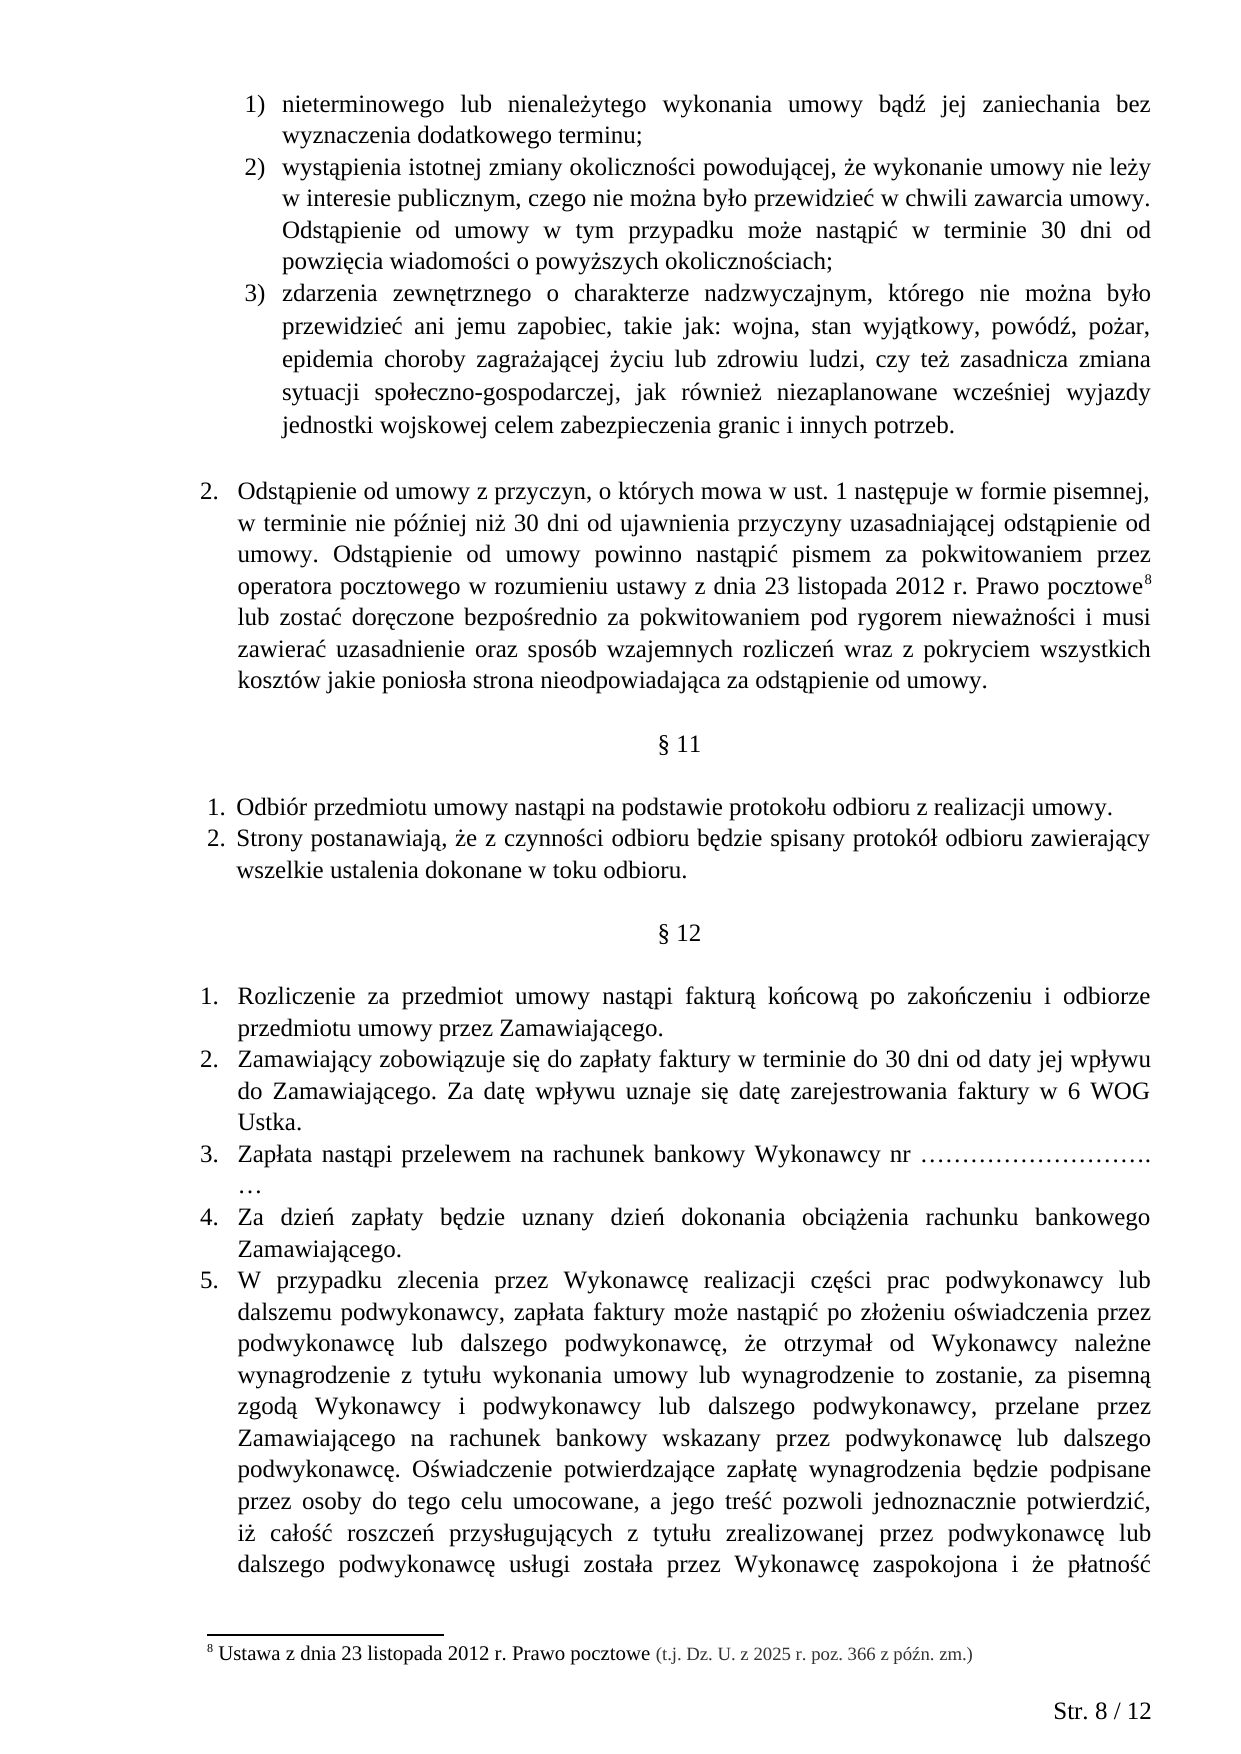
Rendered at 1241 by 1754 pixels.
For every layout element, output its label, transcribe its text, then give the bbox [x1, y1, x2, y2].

list Odbiór przedmiotu umowy nastąpi na podstawie protokołu odbioru z realizacji umowy. [207, 792, 1152, 821]
list Odstąpienie od umowy z przyczyn, o których mowa w ust. 1 następuje w formie pisemnej, w terminie nie później niż 30 dni od ujawnienia przyczyny uzasadniającej odstąpienie od umowy. Odstąpienie od umowy powinno nastąpić pismem za pokwitowaniem przez operatora pocztowego w rozumieniu ustawy z dnia 23 listopada 2012 r. Prawo pocztowe lub zostać doręczone bezpośrednio za pokwitowaniem pod rygorem nieważności i musi zawierać uzasadnienie oraz sposób wzajemnych rozliczeń wraz z pokryciem wszystkich kosztów jakie poniosła strona nieodpowiadająca za odstąpienie od umowy. [200, 476, 1152, 694]
list zdarzenia zewnętrznego o charakterze nadzwyczajnym, którego nie można było przewidzieć ani jemu zapobiec, takie jak: wojna, stan wyjątkowy, powódź, pożar, epidemia choroby zagrażającej życiu lub zdrowiu ludzi, czy też zasadnicza zmiana sytuacji społeczno-gospodarczej, jak również niezaplanowane wcześniej wyjazdy jednostki wojskowej celem zabezpieczenia granic i innych potrzeb. [244, 278, 1152, 439]
list Zamawiający zobowiązuje się do zapłaty faktury w terminie do 30 dni od daty jej wpływu do Zamawiającego. Za datę wpływu uznaje się datę zarejestrowania faktury w 6 WOG Ustka. [200, 1044, 1152, 1136]
list Rozliczenie za przedmiot umowy nastąpi fakturą końcową po zakończeniu i odbiorze przedmiotu umowy przez Zamawiającego. [200, 981, 1152, 1041]
text 11 [207, 729, 1152, 757]
list Za dzień zapłaty będzie uznany dzień dokonania obciążenia rachunku bankowego Zamawiającego. [200, 1202, 1152, 1262]
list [200, 1265, 1152, 1578]
list Zapłata nastąpi przelewem na rachunek bankowy Wykonawcy nr ……………………….… [200, 1139, 1152, 1199]
list wystąpienia istotnej zmiany okoliczności powodującej, że wykonanie umowy nie leży w interesie publicznym, czego nie można było przewidzieć w chwili zawarcia umowy. Odstąpienie od umowy w tym przypadku może nastąpić w terminie 30 dni od powzięcia wiadomości o powyższych okolicznościach; [244, 152, 1152, 275]
text 12 [207, 918, 1152, 947]
list Strony postanawiają, że z czynności odbioru będzie spisany protokół odbioru zawierający wszelkie ustalenia dokonane w toku odbioru. [207, 823, 1152, 884]
list nieterminowego lub nienależytego wykonania umowy bądź jej zaniechania bez wyznaczenia dodatkowego terminu; [244, 89, 1152, 149]
